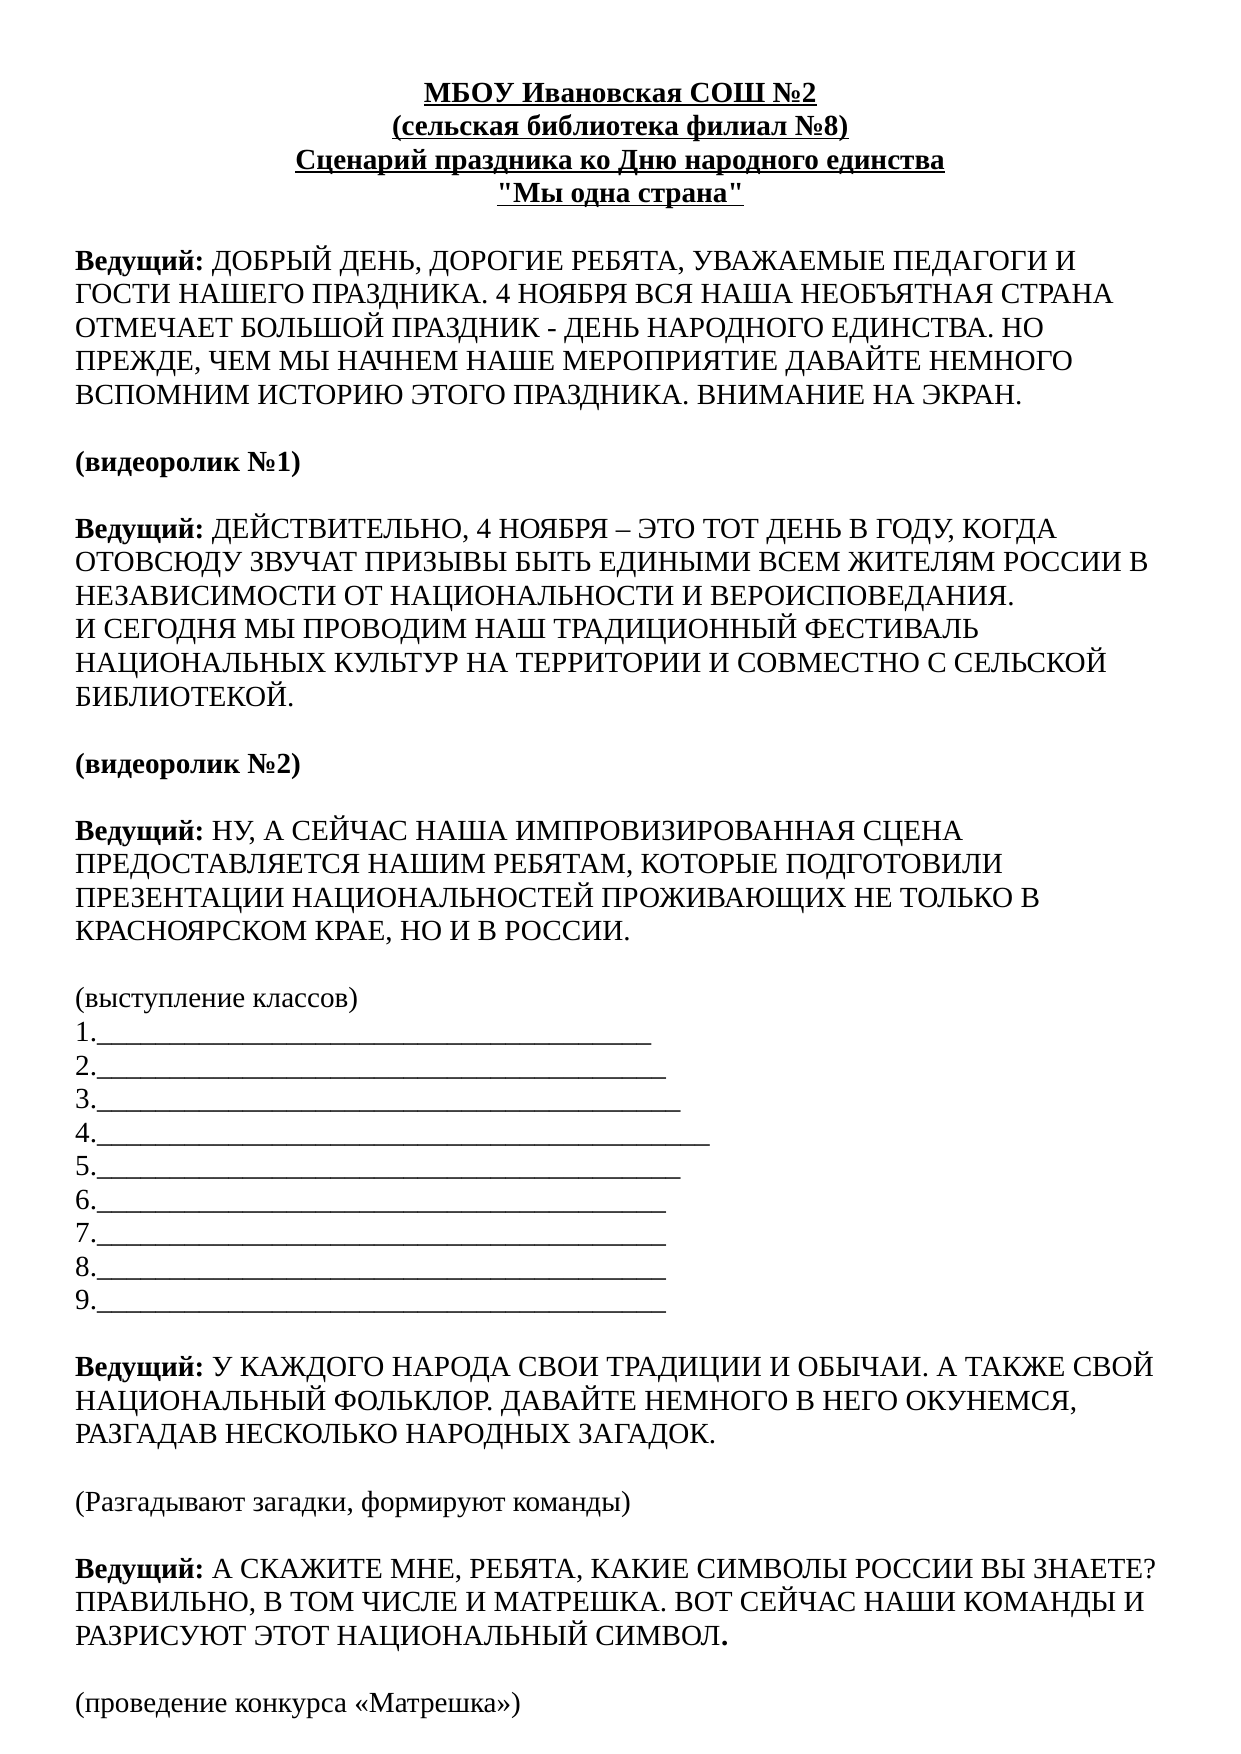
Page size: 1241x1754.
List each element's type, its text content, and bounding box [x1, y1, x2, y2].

text 5.________________________________________ [75, 1148, 1165, 1182]
text (видеоролик №1) [75, 444, 1165, 477]
text (сельская библиотека филиал №8) [75, 108, 1165, 142]
text МБОУ Ивановская СОШ №2 [75, 75, 1165, 108]
text 8._______________________________________ [75, 1249, 1165, 1282]
text Ведущий: ДЕЙСТВИТЕЛЬНО, 4 НОЯБРЯ – ЭТО ТОТ ДЕНЬ В ГОДУ, КОГДА ОТОВСЮДУ ЗВУЧАТ ПРИЗЫВЫ БЫТЬ ЕДИНЫМИ ВСЕМ ЖИТЕЛЯМ РОССИИ В НЕЗАВИСИМОСТИ ОТ НАЦИОНАЛЬНОСТИ И ВЕРОИСПОВЕДАНИЯ. [75, 511, 1165, 612]
text (проведение конкурса «Матрешка») [75, 1685, 1165, 1718]
text 9._______________________________________ [75, 1282, 1165, 1316]
text (видеоролик №2) [75, 746, 1165, 779]
text 7._______________________________________ [75, 1215, 1165, 1249]
text 4.__________________________________________ [75, 1115, 1165, 1148]
text Ведущий: ДОБРЫЙ ДЕНЬ, ДОРОГИЕ РЕБЯТА, УВАЖАЕМЫЕ ПЕДАГОГИ И ГОСТИ НАШЕГО ПРАЗДНИКА. 4 НОЯБРЯ ВСЯ НАША НЕОБЪЯТНАЯ СТРАНА ОТМЕЧАЕТ БОЛЬШОЙ ПРАЗДНИК - ДЕНЬ НАРОДНОГО ЕДИНСТВА. НО ПРЕЖДЕ, ЧЕМ МЫ НАЧНЕМ НАШЕ МЕРОПРИЯТИЕ ДАВАЙТЕ НЕМНОГО ВСПОМНИМ ИСТОРИЮ ЭТОГО ПРАЗДНИКА. ВНИМАНИЕ НА ЭКРАН. [75, 243, 1165, 410]
text Сценарий праздника ко Дню народного единства [75, 142, 1165, 176]
text 1.______________________________________ [75, 1014, 1165, 1048]
text Ведущий: У КАЖДОГО НАРОДА СВОИ ТРАДИЦИИ И ОБЫЧАИ. А ТАКЖЕ СВОЙ НАЦИОНАЛЬНЫЙ ФОЛЬКЛОР. ДАВАЙТЕ НЕМНОГО В НЕГО ОКУНЕМСЯ, РАЗГАДАВ НЕСКОЛЬКО НАРОДНЫХ ЗАГАДОК. [75, 1349, 1165, 1450]
text И СЕГОДНЯ МЫ ПРОВОДИМ НАШ ТРАДИЦИОННЫЙ ФЕСТИВАЛЬ НАЦИОНАЛЬНЫХ КУЛЬТУР НА ТЕРРИТОРИИ И СОВМЕСТНО С СЕЛЬСКОЙ БИБЛИОТЕКОЙ. [75, 612, 1165, 712]
text Ведущий: НУ, А СЕЙЧАС НАША ИМПРОВИЗИРОВАННАЯ СЦЕНА ПРЕДОСТАВЛЯЕТСЯ НАШИМ РЕБЯТАМ, КОТОРЫЕ ПОДГОТОВИЛИ ПРЕЗЕНТАЦИИ НАЦИОНАЛЬНОСТЕЙ ПРОЖИВАЮЩИХ НЕ ТОЛЬКО В КРАСНОЯРСКОМ КРАЕ, НО И В РОССИИ. [75, 813, 1165, 947]
text 3.________________________________________ [75, 1081, 1165, 1115]
text Ведущий: А СКАЖИТЕ МНЕ, РЕБЯТА, КАКИЕ СИМВОЛЫ РОССИИ ВЫ ЗНАЕТЕ? ПРАВИЛЬНО, В ТОМ ЧИСЛЕ И МАТРЕШКА. ВОТ СЕЙЧАС НАШИ КОМАНДЫ И РАЗРИСУЮТ ЭТОТ НАЦИОНАЛЬНЫЙ СИМВОЛ. [75, 1551, 1165, 1651]
text (выступление классов) [75, 981, 1165, 1014]
text 2._______________________________________ [75, 1048, 1165, 1081]
text 6._______________________________________ [75, 1182, 1165, 1215]
text (Разгадывают загадки, формируют команды) [75, 1484, 1165, 1517]
text "Мы одна страна" [75, 176, 1165, 209]
